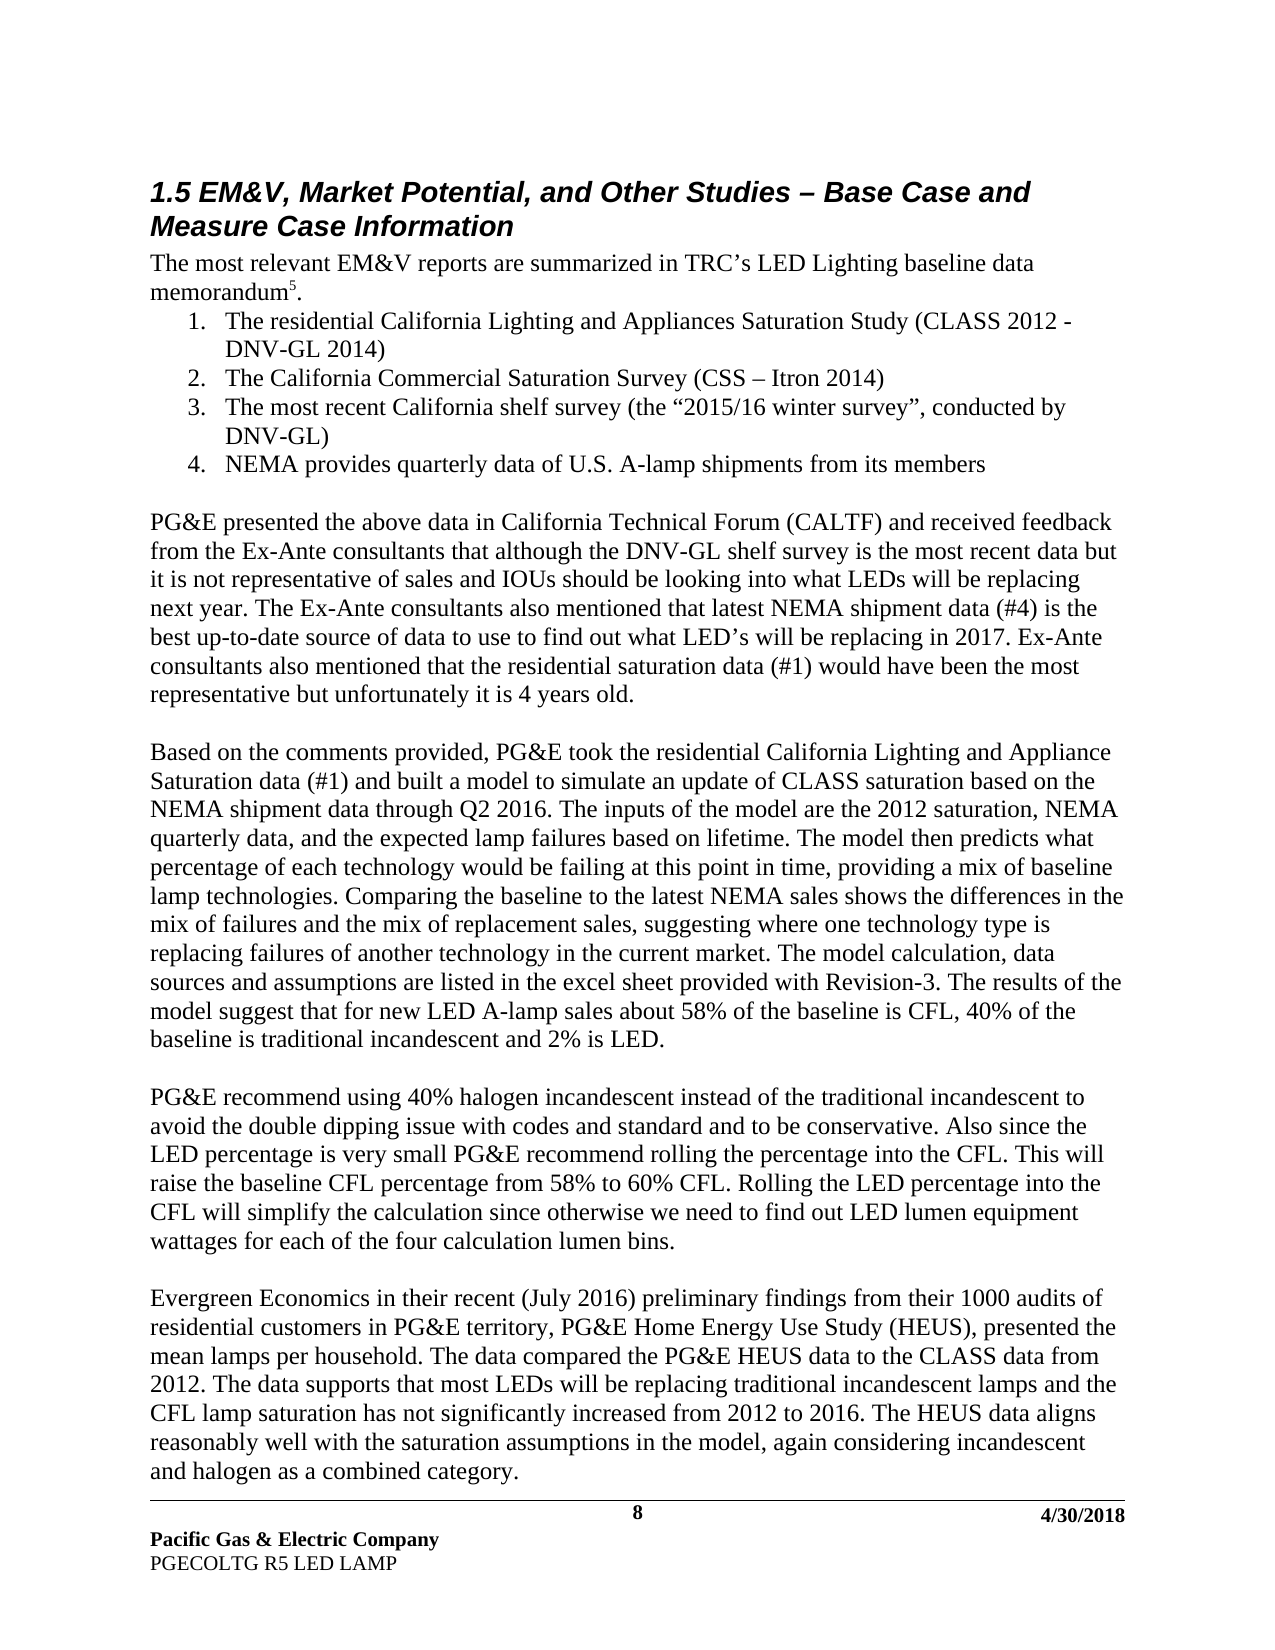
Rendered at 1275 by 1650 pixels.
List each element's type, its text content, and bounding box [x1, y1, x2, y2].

list The most recent California shelf survey (the “2015/16 winter survey”, conducted by DNV-GL) [187, 392, 1125, 449]
text The most relevant EM&V reports are summarized in TRC’s LED Lighting baseline data memorandum. [150, 248, 1125, 306]
subtitle 1.5 EM&V, Market Potential, and Other Studies – Base Case and Measure Case Information [150, 175, 1125, 242]
list Evergreen Economics in their recent (July 2016) preliminary findings from their 1000 audits of residential customers in PG&E territory, PG&E Home Energy Use Study (HEUS), presented the mean lamps per household. The data compared the PG&E HEUS data to the CLASS data from 2012. The data supports that most LEDs will be replacing traditional incandescent lamps and the CFL lamp saturation has not significantly increased from 2012 to 2016. The HEUS data aligns reasonably well with the saturation assumptions in the model, again considering incandescent and halogen as a combined category. [150, 1283, 1125, 1484]
list The residential California Lighting and Appliances Saturation Study (CLASS 2012 - DNV-GL 2014) [187, 306, 1125, 363]
list The California Commercial Saturation Survey (CSS – Itron 2014) [187, 363, 1125, 392]
list PG&E presented the above data in California Technical Forum (CALTF) and received feedback from the Ex-Ante consultants that although the DNV-GL shelf survey is the most recent data but it is not representative of sales and IOUs should be looking into what LEDs will be replacing next year. The Ex-Ante consultants also mentioned that latest NEMA shipment data (#4) is the best up-to-date source of data to use to find out what LED’s will be replacing in 2017. Ex-Ante consultants also mentioned that the residential saturation data (#1) would have been the most representative but unfortunately it is 4 years old. [150, 507, 1125, 708]
list NEMA provides quarterly data of U.S. A-lamp shipments from its members [187, 449, 1125, 478]
list Based on the comments provided, PG&E took the residential California Lighting and Appliance Saturation data (#1) and built a model to simulate an update of CLASS saturation based on the NEMA shipment data through Q2 2016. The inputs of the model are the 2012 saturation, NEMA quarterly data, and the expected lamp failures based on lifetime. The model then predicts what percentage of each technology would be failing at this point in time, providing a mix of baseline lamp technologies. Comparing the baseline to the latest NEMA sales shows the differences in the mix of failures and the mix of replacement sales, suggesting where one technology type is replacing failures of another technology in the current market. The model calculation, data sources and assumptions are listed in the excel sheet provided with Revision-3. The results of the model suggest that for new LED A-lamp sales about 58% of the baseline is CFL, 40% of the baseline is traditional incandescent and 2% is LED. [150, 737, 1125, 1053]
list PG&E recommend using 40% halogen incandescent instead of the traditional incandescent to avoid the double dipping issue with codes and standard and to be conservative. Also since the LED percentage is very small PG&E recommend rolling the percentage into the CFL. This will raise the baseline CFL percentage from 58% to 60% CFL. Rolling the LED percentage into the CFL will simplify the calculation since otherwise we need to find out LED lumen equipment wattages for each of the four calculation lumen bins. [150, 1082, 1125, 1254]
